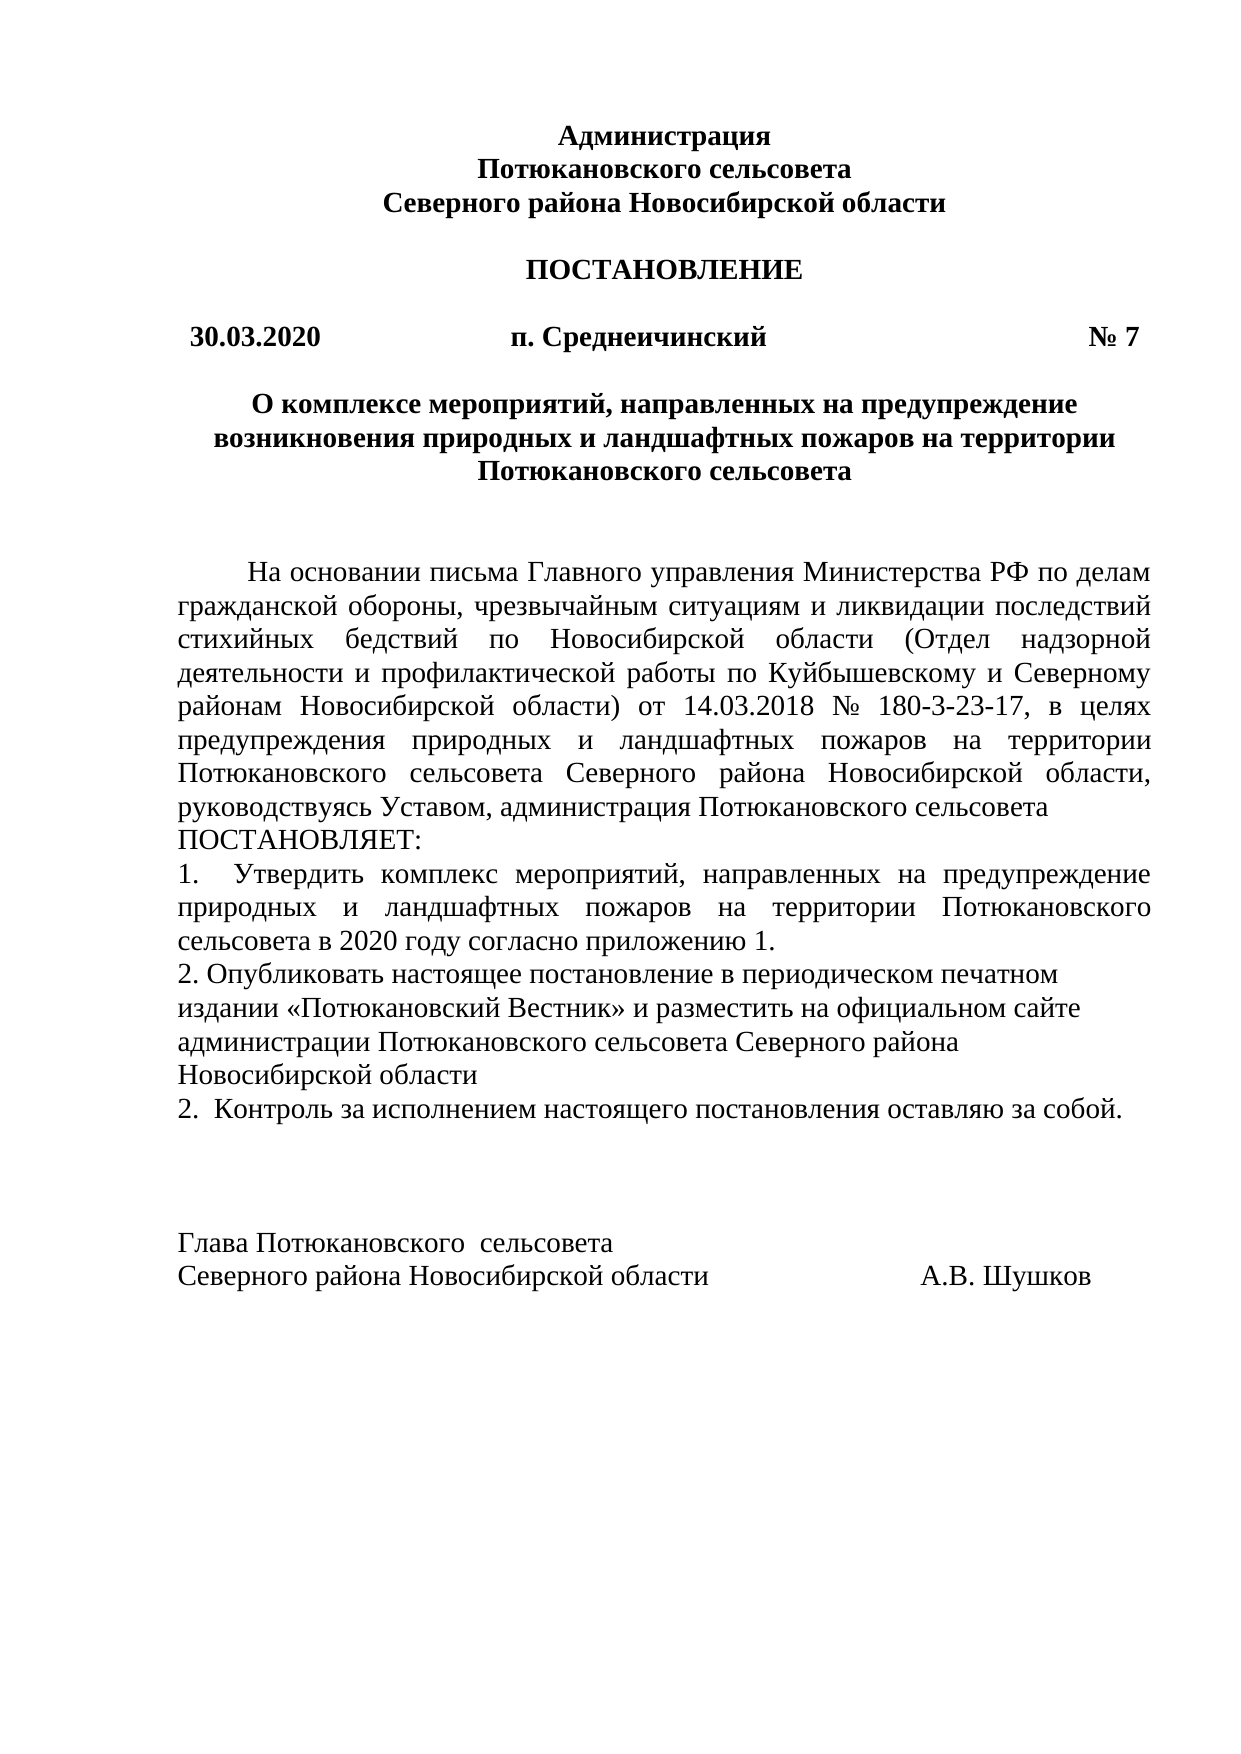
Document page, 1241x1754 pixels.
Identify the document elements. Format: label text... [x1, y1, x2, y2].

text Северного района Новосибирской области А.В. Шушков [177, 1258, 1152, 1292]
text ПОСТАНОВЛЯЕТ: [177, 822, 1152, 856]
text Администрация [177, 118, 1152, 152]
text 2. Контроль за исполнением настоящего постановления оставляю за собой. [177, 1091, 1152, 1124]
text Глава Потюкановского сельсовета [177, 1225, 1152, 1258]
text 30.03.2020 п. Среднеичинский № 7 [177, 319, 1152, 353]
text 2. Опубликовать настоящее постановление в периодическом печатном издании «Потюкановский Вестник» и разместить на официальном сайте администрации Потюкановского сельсовета Северного района Новосибирской области [177, 957, 1152, 1091]
text Потюкановского сельсовета [177, 152, 1152, 185]
text На основании письма Главного управления Министерства РФ по делам гражданской обороны, чрезвычайным ситуациям и ликвидации последствий стихийных бедствий по Новосибирской области (Отдел надзорной деятельности и профилактической работы по Куйбышевскому и Северному районам Новосибирской области) от 14.03.2018 № 180-3-23-17, в целях предупреждения природных и ландшафтных пожаров на территории Потюкановского сельсовета Северного района Новосибирской области, руководствуясь Уставом, администрация Потюкановского сельсовета [177, 554, 1152, 822]
text Северного района Новосибирской области [177, 185, 1152, 219]
text ПОСТАНОВЛЕНИЕ [177, 252, 1152, 286]
text О комплексе мероприятий, направленных на предупреждение возникновения природных и ландшафтных пожаров на территории Потюкановского сельсовета [177, 386, 1152, 487]
text 1. Утвердить комплекс мероприятий, направленных на предупреждение природных и ландшафтных пожаров на территории Потюкановского сельсовета в 2020 году согласно приложению 1. [177, 856, 1152, 957]
